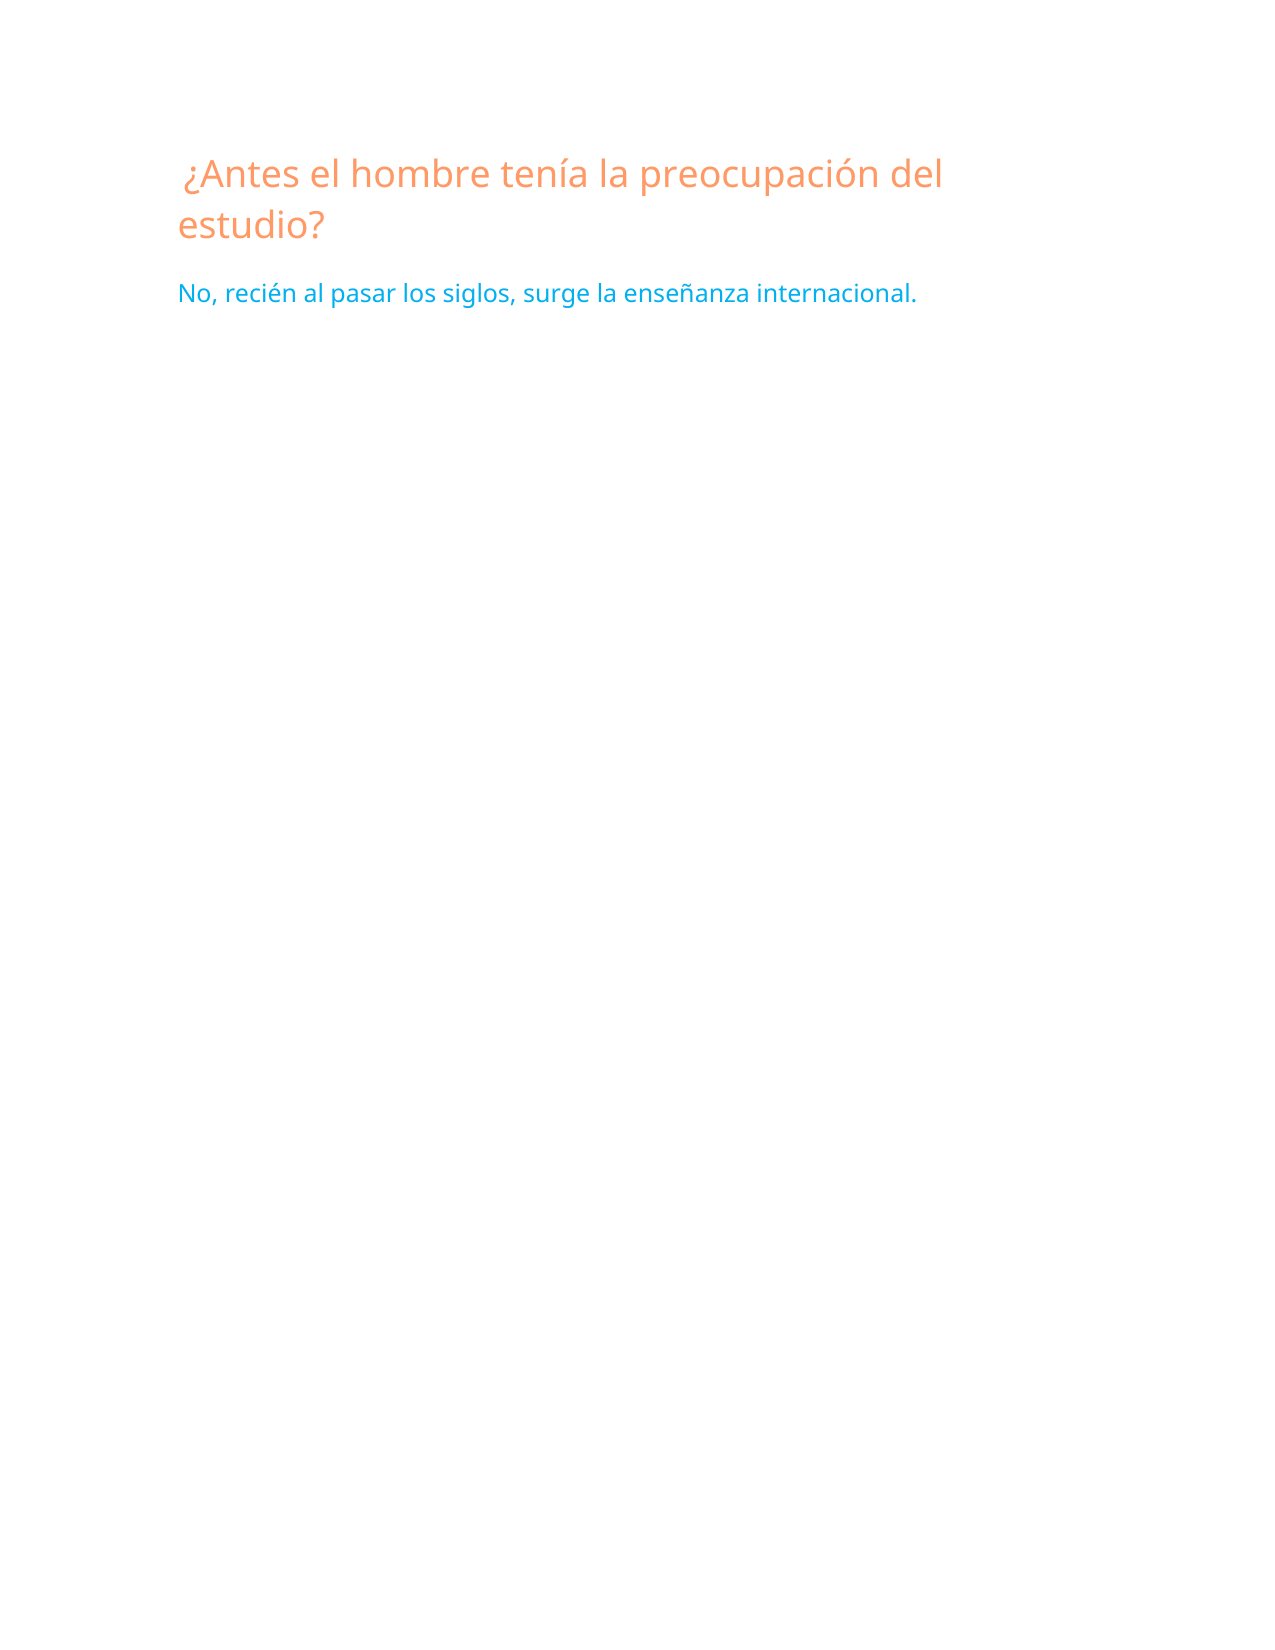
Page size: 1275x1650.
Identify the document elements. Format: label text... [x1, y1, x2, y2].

text No, recién al pasar los siglos, surge la enseñanza internacional. [177, 262, 1098, 309]
text ¿Antes el hombre tenía la preocupación del estudio? [177, 148, 1098, 250]
